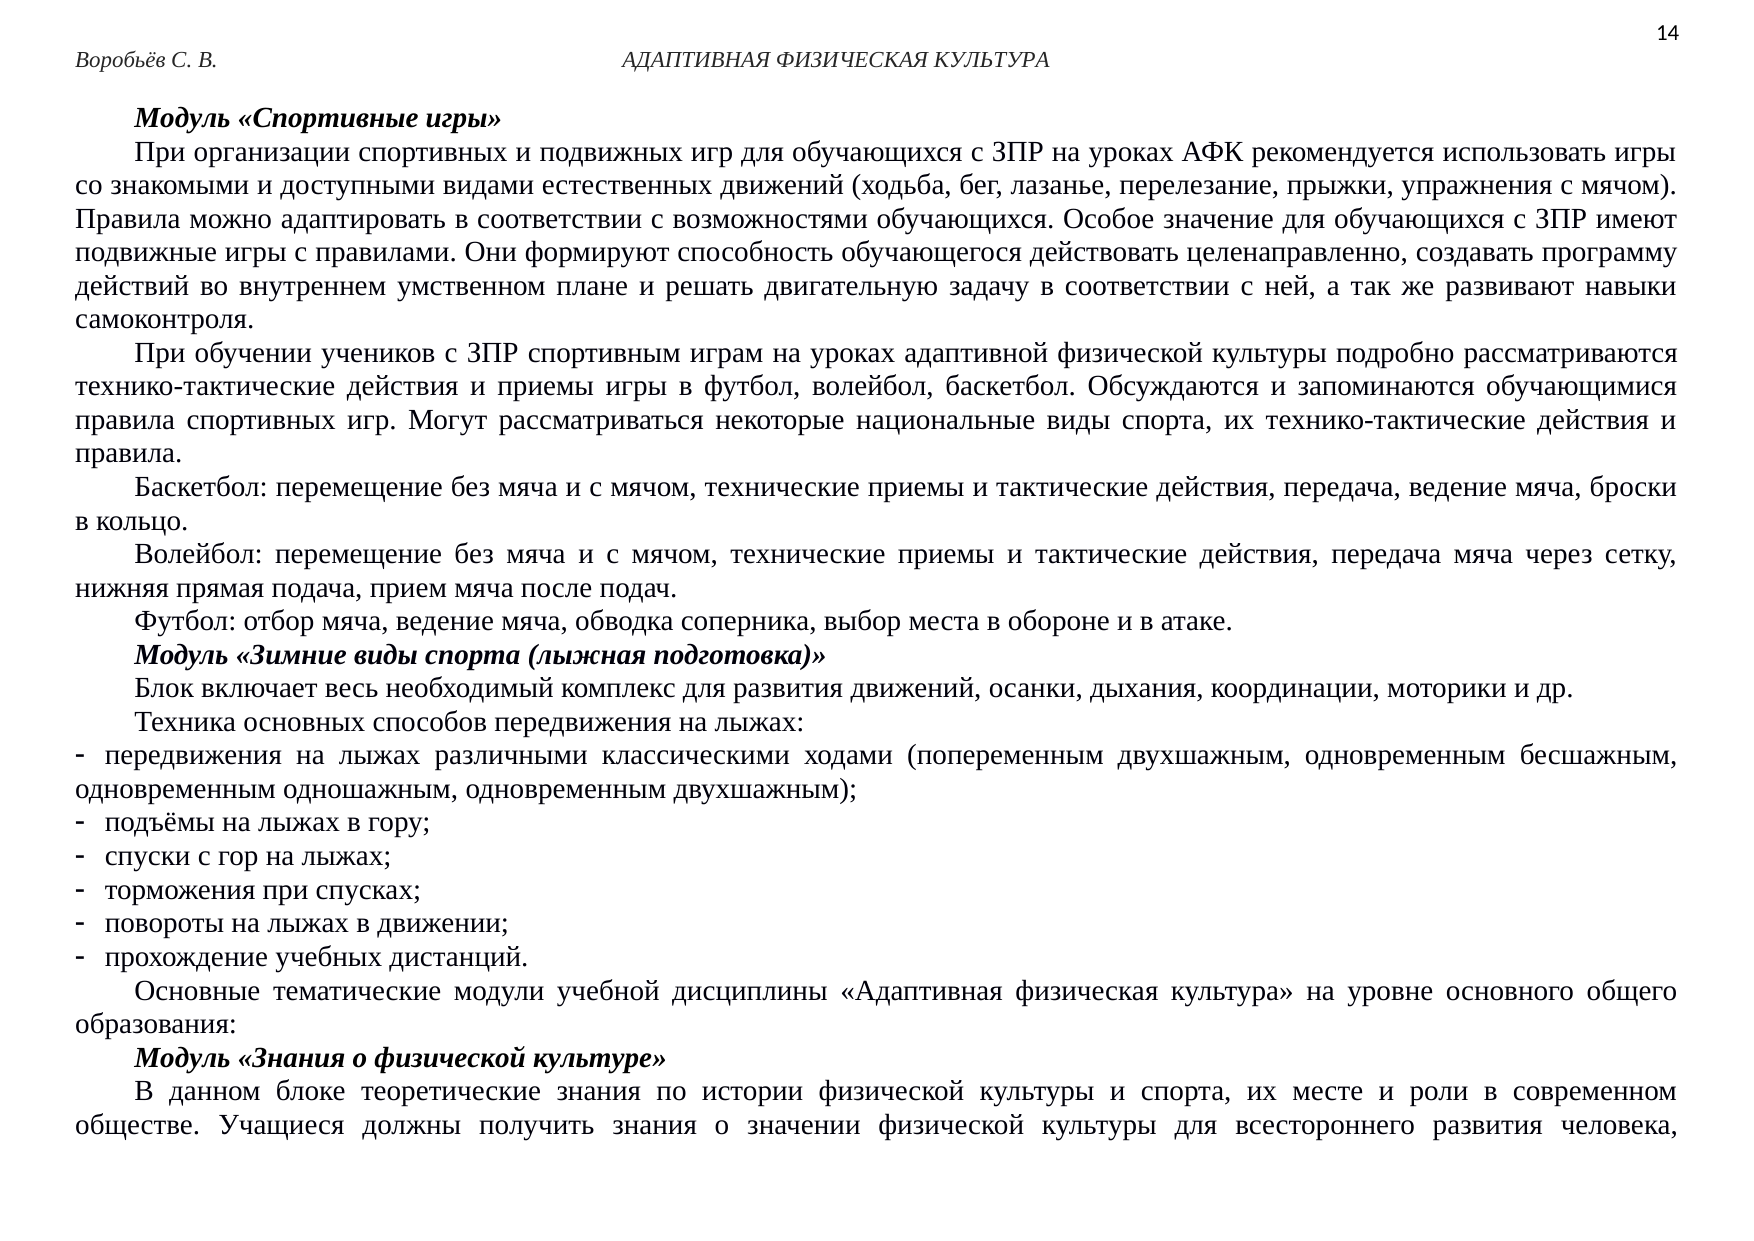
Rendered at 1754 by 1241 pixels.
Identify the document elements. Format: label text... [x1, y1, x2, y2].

text При обучении учеников с ЗПР спортивным играм на уроках адаптивной физической культуры подробно рассматриваются технико-тактические действия и приемы игры в футбол, волейбол, баскетбол. Обсуждаются и запоминаются обучающимися правила спортивных игр. Могут рассматриваться некоторые национальные виды спорта, их технико-тактические действия и правила. [75, 335, 1679, 469]
text Основные тематические модули учебной дисциплины «Адаптивная физическая культура» на уровне основного общего образования: [75, 973, 1679, 1040]
list передвижения на лыжах различными классическими ходами (попеременным двухшажным, одновременным бесшажным, одновременным одношажным, одновременным двухшажным); [75, 737, 1679, 804]
text Баскетбол: перемещение без мяча и с мячом, технические приемы и тактические действия, передача, ведение мяча, броски в кольцо. [75, 469, 1679, 536]
list повороты на лыжах в движении; [75, 906, 1679, 939]
list торможения при спусках; [75, 872, 1679, 906]
text Модуль «Знания о физической культуре» [75, 1040, 1679, 1073]
list спуски с гор на лыжах; [75, 838, 1679, 872]
text Футбол: отбор мяча, ведение мяча, обводка соперника, выбор места в обороне и в атаке. [75, 603, 1679, 637]
list прохождение учебных дистанций. [75, 939, 1679, 973]
text Техника основных способов передвижения на лыжах: [75, 704, 1679, 737]
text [75, 1073, 1679, 1141]
text При организации спортивных и подвижных игр для обучающихся с ЗПР на уроках АФК рекомендуется использовать игры со знакомыми и доступными видами естественных движений (ходьба, бег, лазанье, перелезание, прыжки, упражнения с мячом). Правила можно адаптировать в соответствии с возможностями обучающихся. Особое значение для обучающихся с ЗПР имеют подвижные игры с правилами. Они формируют способность обучающегося действовать целенаправленно, создавать программу действий во внутреннем умственном плане и решать двигательную задачу в соответствии с ней, а так же развивают навыки самоконтроля. [75, 134, 1679, 335]
text Модуль «Зимние виды спорта (лыжная подготовка)» [75, 637, 1679, 670]
list подъёмы на лыжах в гору; [75, 804, 1679, 838]
text Волейбол: перемещение без мяча и с мячом, технические приемы и тактические действия, передача мяча через сетку, нижняя прямая подача, прием мяча после подач. [75, 536, 1679, 603]
text Модуль «Спортивные игры» [75, 100, 1679, 134]
text Блок включает весь необходимый комплекс для развития движений, осанки, дыхания, координации, моторики и др. [75, 670, 1679, 704]
